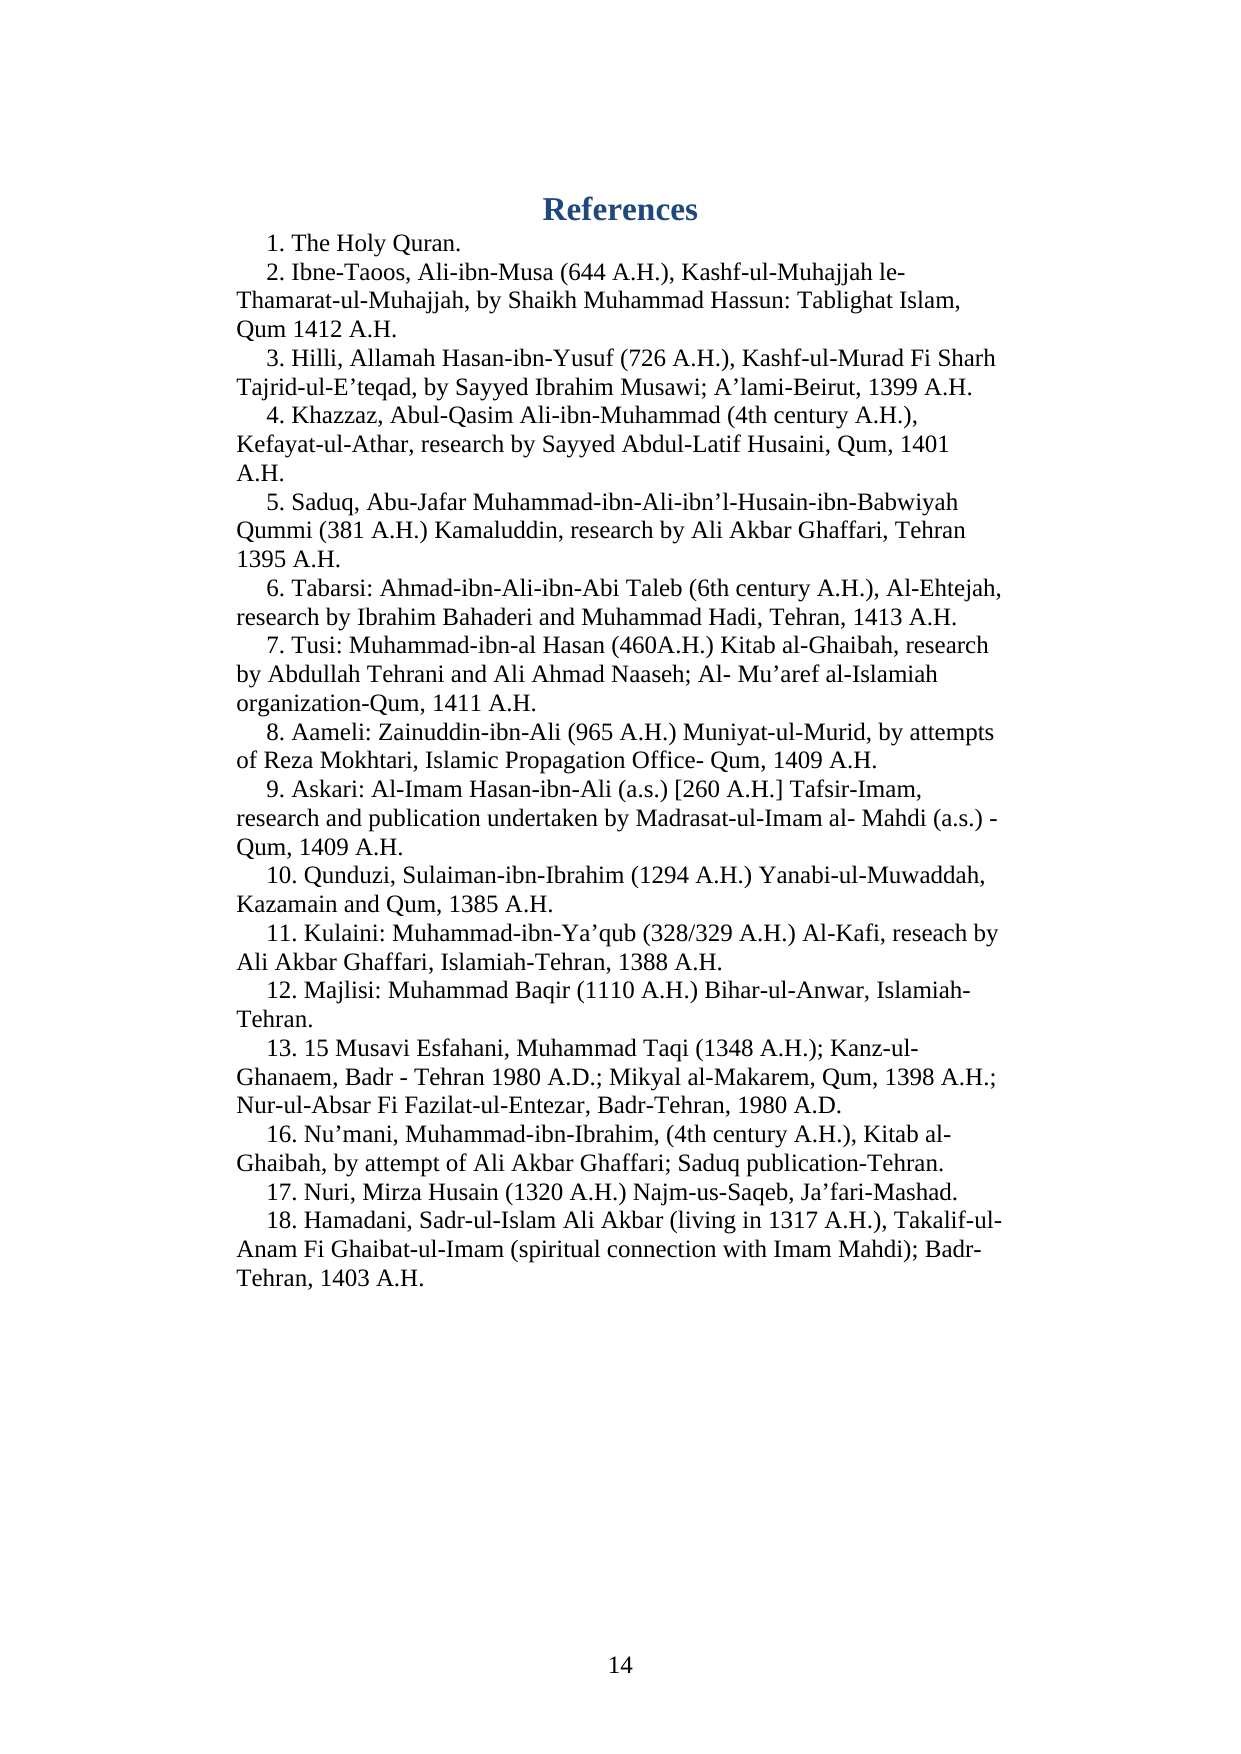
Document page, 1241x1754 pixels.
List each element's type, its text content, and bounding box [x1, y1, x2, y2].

subtitle References [236, 190, 1004, 228]
text 16. Nu’mani, Muhammad-ibn-Ibrahim, (4th century A.H.), Kitab al-Ghaibah, by attempt of Ali Akbar Ghaffari; Saduq publication-Tehran. [236, 1119, 1004, 1177]
text 3. Hilli, Allamah Hasan-ibn-Yusuf (726 A.H.), Kashf-ul-Murad Fi Sharh Tajrid-ul-E’teqad, by Sayyed Ibrahim Musawi; A’lami-Beirut, 1399 A.H. [236, 343, 1004, 401]
text 6. Tabarsi: Ahmad-ibn-Ali-ibn-Abi Taleb (6th century A.H.), Al-Ehtejah, research by Ibrahim Bahaderi and Muhammad Hadi, Tehran, 1413 A.H. [236, 573, 1004, 631]
text 2. Ibne-Taoos, Ali-ibn-Musa (644 A.H.), Kashf-ul-Muhajjah le-Thamarat-ul-Muhajjah, by Shaikh Muhammad Hassun: Tablighat Islam, Qum 1412 A.H. [236, 257, 1004, 343]
text 1. The Holy Quran. [236, 228, 1004, 257]
text 4. Khazzaz, Abul-Qasim Ali-ibn-Muhammad (4th century A.H.), Kefayat-ul-Athar, research by Sayyed Abdul-Latif Husaini, Qum, 1401 A.H. [236, 401, 1004, 487]
text 18. Hamadani, Sadr-ul-Islam Ali Akbar (living in 1317 A.H.), Takalif-ul-Anam Fi Ghaibat-ul-Imam (spiritual connection with Imam Mahdi); Badr-Tehran, 1403 A.H. [236, 1206, 1004, 1292]
text 10. Qunduzi, Sulaiman-ibn-Ibrahim (1294 A.H.) Yanabi-ul-Muwaddah, Kazamain and Qum, 1385 A.H. [236, 861, 1004, 918]
text 9. Askari: Al-Imam Hasan-ibn-Ali (a.s.) [260 A.H.] Tafsir-Imam, research and publication undertaken by Madrasat-ul-Imam al- Mahdi (a.s.) -Qum, 1409 A.H. [236, 774, 1004, 861]
text 17. Nuri, Mirza Husain (1320 A.H.) Najm-us-Saqeb, Ja’fari-Mashad. [236, 1177, 1004, 1206]
text 7. Tusi: Muhammad-ibn-al Hasan (460A.H.) Kitab al-Ghaibah, research by Abdullah Tehrani and Ali Ahmad Naaseh; Al- Mu’aref al-Islamiah organization-Qum, 1411 A.H. [236, 631, 1004, 717]
text 13. 15 Musavi Esfahani, Muhammad Taqi (1348 A.H.); Kanz-ul-Ghanaem, Badr - Tehran 1980 A.D.; Mikyal al-Makarem, Qum, 1398 A.H.; Nur-ul-Absar Fi Fazilat-ul-Entezar, Badr-Tehran, 1980 A.D. [236, 1033, 1004, 1119]
text 11. Kulaini: Muhammad-ibn-Ya’qub (328/329 A.H.) Al-Kafi, reseach by Ali Akbar Ghaffari, Islamiah-Tehran, 1388 A.H. [236, 918, 1004, 976]
text 5. Saduq, Abu-Jafar Muhammad-ibn-Ali-ibn’l-Husain-ibn-Babwiyah Qummi (381 A.H.) Kamaluddin, research by Ali Akbar Ghaffari, Tehran 1395 A.H. [236, 487, 1004, 573]
text 8. Aameli: Zainuddin-ibn-Ali (965 A.H.) Muniyat-ul-Murid, by attempts of Reza Mokhtari, Islamic Propagation Office- Qum, 1409 A.H. [236, 717, 1004, 774]
text 12. Majlisi: Muhammad Baqir (1110 A.H.) Bihar-ul-Anwar, Islamiah-Tehran. [236, 976, 1004, 1033]
